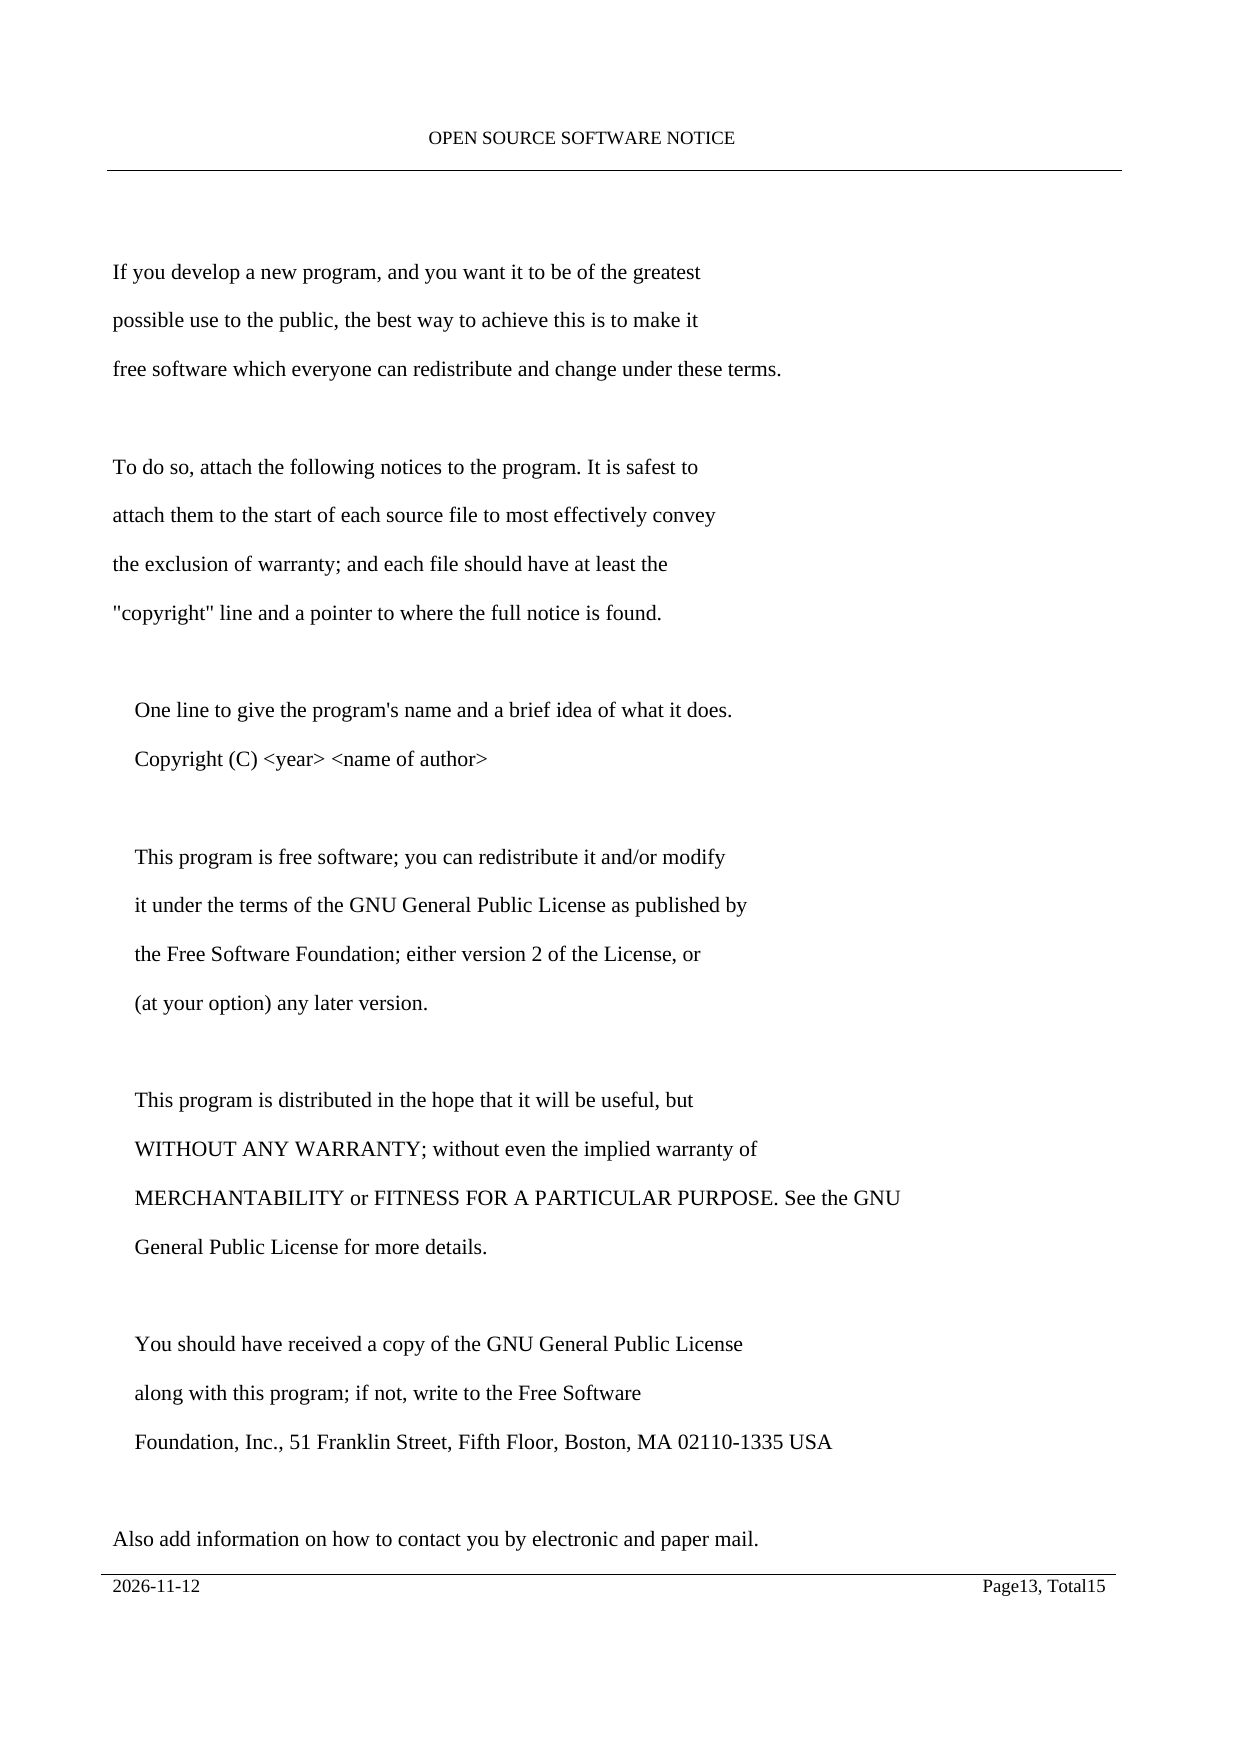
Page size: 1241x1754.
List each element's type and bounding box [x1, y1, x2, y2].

text [112, 206, 1128, 1555]
